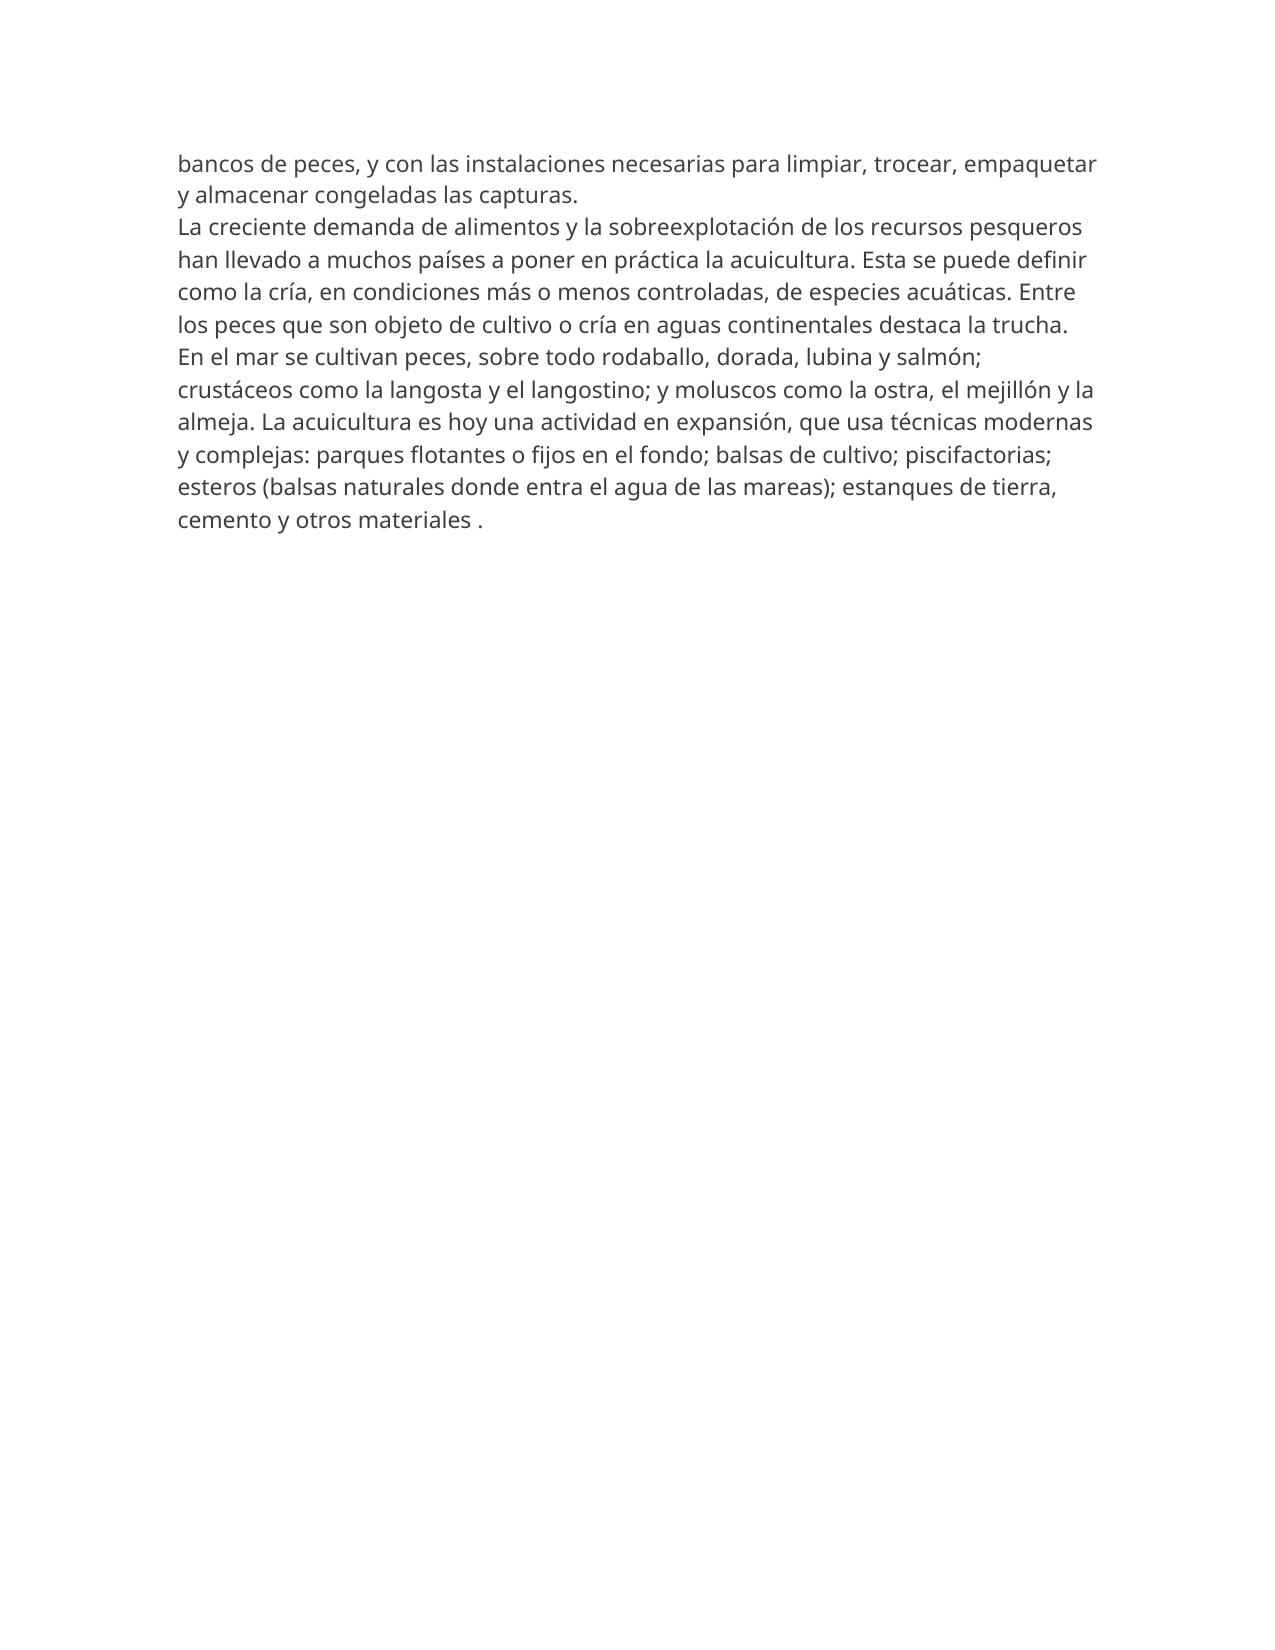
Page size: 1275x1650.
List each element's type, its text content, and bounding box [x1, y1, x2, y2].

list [140, 148, 1098, 210]
text La creciente demanda de alimentos y la sobreexplotación de los recursos pesqueros han llevado a muchos países a poner en práctica la acuicultura. Esta se puede definir como la cría, en condiciones más o menos controladas, de especies acuáticas. Entre los peces que son objeto de cultivo o cría en aguas continentales destaca la trucha. En el mar se cultivan peces, sobre todo rodaballo, dorada, lubina y salmón; crustáceos como la langosta y el langostino; y moluscos como la ostra, el mejillón y la almeja. La acuicultura es hoy una actividad en expansión, que usa técnicas modernas y complejas: parques flotantes o fijos en el fondo; balsas de cultivo; piscifactorias; esteros (balsas naturales donde entra el agua de las mareas); estanques de tierra, cemento y otros materiales . [177, 210, 1098, 535]
